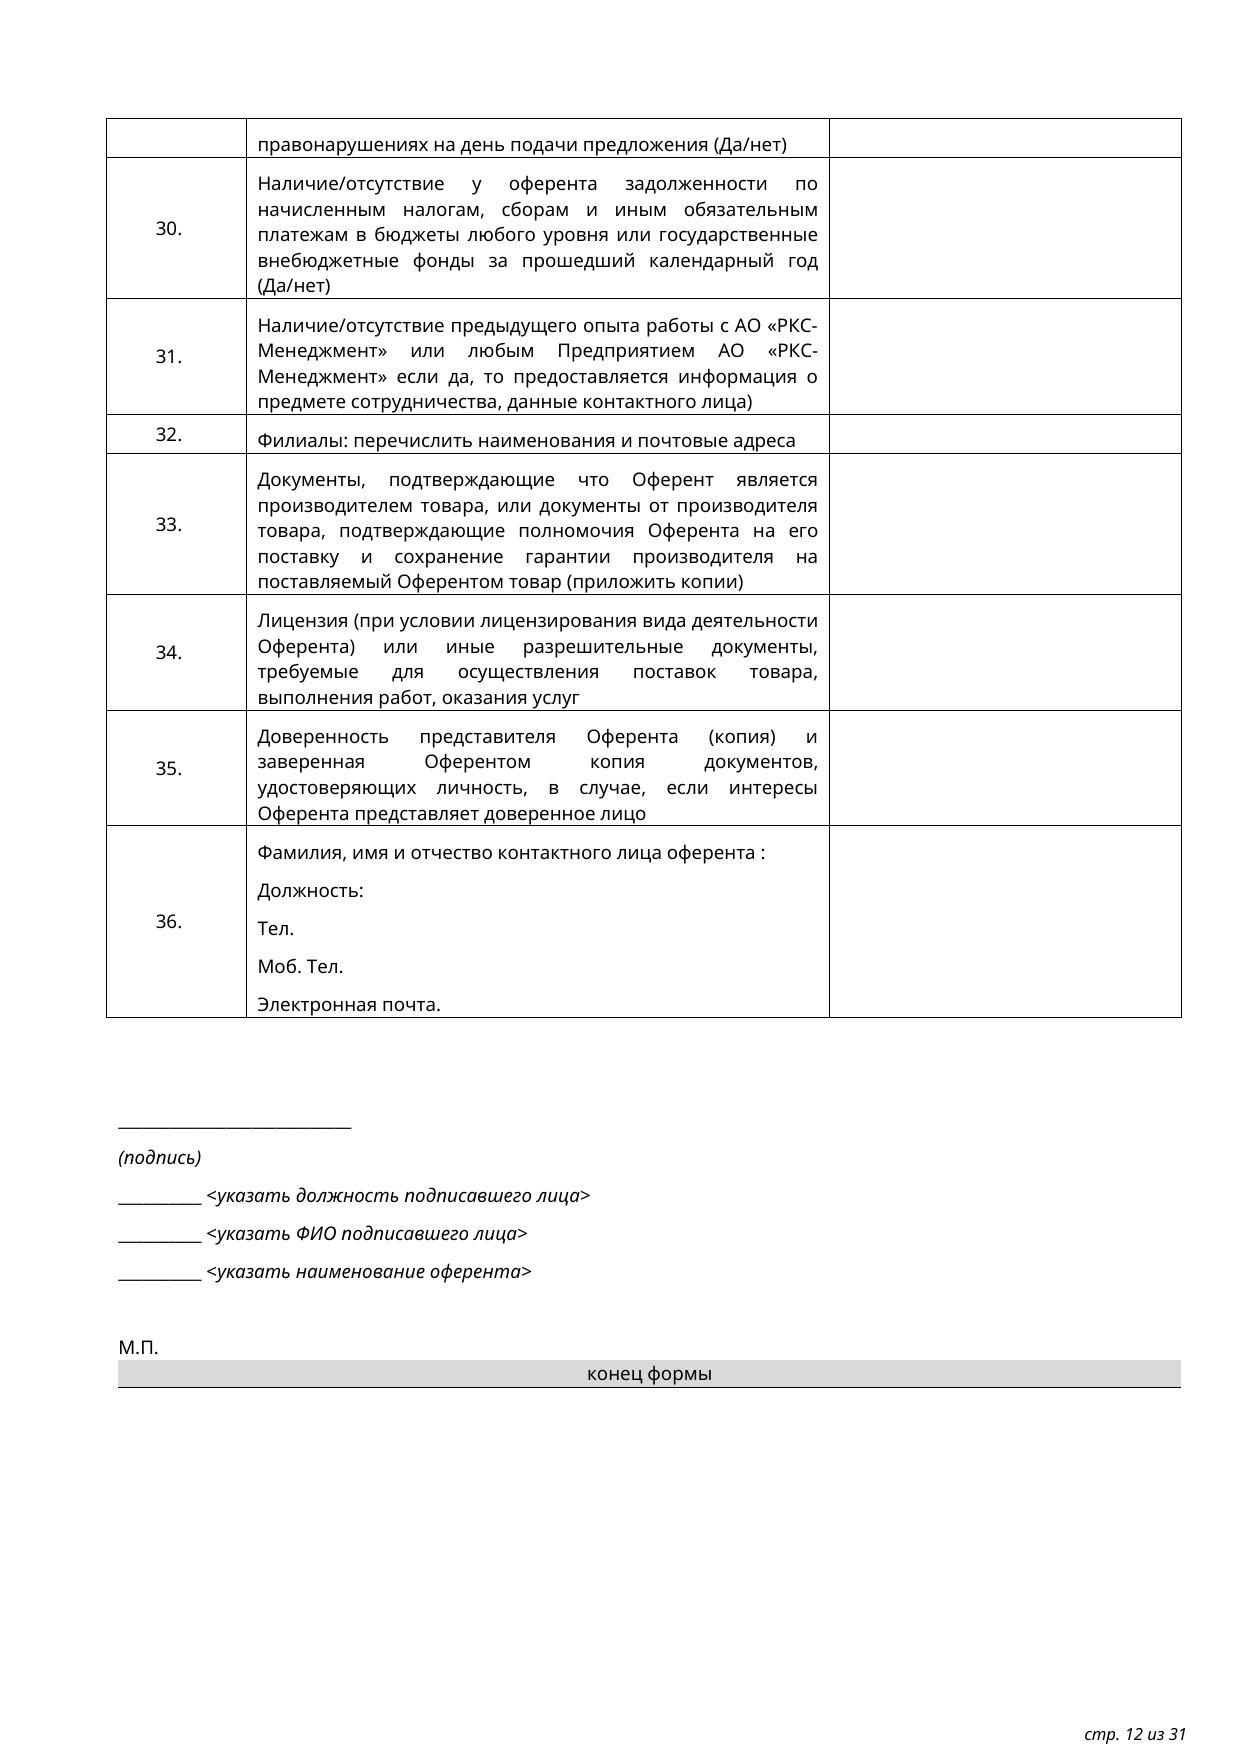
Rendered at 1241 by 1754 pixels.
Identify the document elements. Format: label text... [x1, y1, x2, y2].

table_cell Наличие/отсутствие предыдущего опыта работы с АО «РКС-Менеджмент» или любым Предприятием АО «РКС-Менеджмент» если да, то предоставляется информация о предмете сотрудничества, данные контактного лица) [247, 299, 829, 414]
text (подпись) [118, 1144, 1181, 1170]
text __________ <указать ФИО подписавшего лица> [118, 1220, 1181, 1246]
table_cell [830, 415, 1181, 453]
table_cell Фамилия, имя и отчество контактного лица оферента : Должность: Тел. Моб. Тел. Электронная почта. [247, 826, 829, 1017]
table_cell [830, 711, 1181, 825]
table_cell [830, 119, 1181, 157]
table_cell [830, 299, 1181, 414]
table_cell Доверенность представителя Оферента (копия) и заверенная Оферентом копия документов, удостоверяющих личность, в случае, если интересы Оферента представляет доверенное лицо [247, 711, 829, 825]
table_cell Филиалы: перечислить наименования и почтовые адреса [247, 415, 829, 453]
table_cell [830, 158, 1181, 298]
table_cell [107, 454, 246, 594]
text __________ <указать должность подписавшего лица> [118, 1182, 1181, 1208]
table_cell [107, 299, 246, 414]
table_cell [247, 119, 829, 157]
table_cell Наличие/отсутствие у оферента задолженности по начисленным налогам, сборам и иным обязательным платежам в бюджеты любого уровня или государственные внебюджетные фонды за прошедший календарный год (Да/нет) [247, 158, 829, 298]
table_cell Документы, подтверждающие что Оферент является производителем товара, или документы от производителя товара, подтверждающие полномочия Оферента на его поставку и сохранение гарантии производителя на поставляемый Оферентом товар (приложить копии) [247, 454, 829, 594]
table_cell [830, 595, 1181, 710]
table_cell [107, 595, 246, 710]
text М.П. [118, 1334, 1181, 1360]
table_cell [107, 826, 246, 1017]
text ____________________________ [118, 1106, 1181, 1132]
text конец формы [118, 1360, 1181, 1387]
table_cell [830, 826, 1181, 1017]
table_cell [830, 454, 1181, 594]
table_cell [107, 711, 246, 825]
text __________ <указать наименование оферента> [118, 1258, 1181, 1284]
table_cell [107, 119, 246, 157]
table_cell [107, 158, 246, 298]
table_cell Лицензия (при условии лицензирования вида деятельности Оферента) или иные разрешительные документы, требуемые для осуществления поставок товара, выполнения работ, оказания услуг [247, 595, 829, 710]
table_cell [107, 415, 246, 453]
